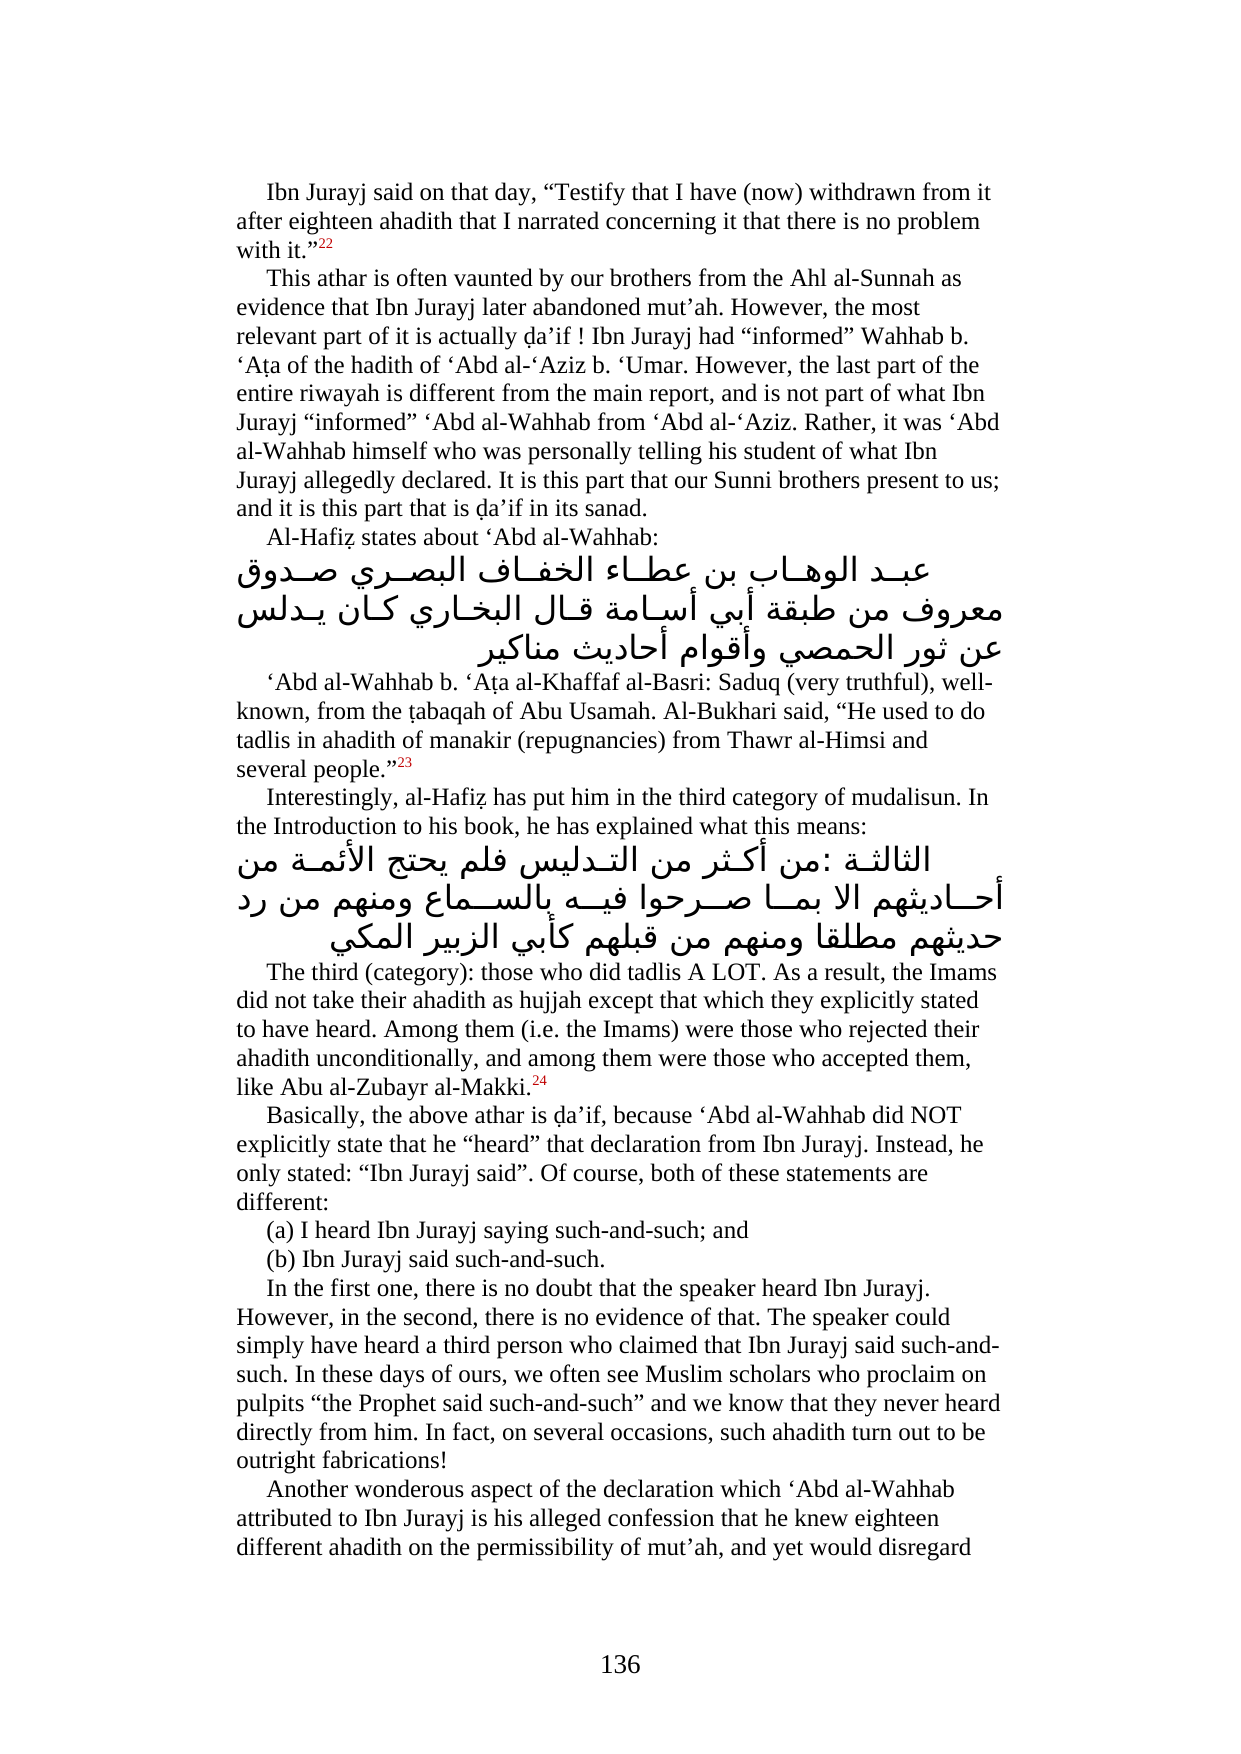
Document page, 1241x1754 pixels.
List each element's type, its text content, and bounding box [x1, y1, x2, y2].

text Al-Hafiẓ states about ‘Abd al-Wahhab: [236, 522, 1004, 551]
text This athar is often vaunted by our brothers from the Ahl al-Sunnah as evidence that Ibn Jurayj later abandoned mut’ah. However, the most relevant part of it is actually ḍa’if ! Ibn Jurayj had “informed” Wahhab b. ‘Aṭa of the hadith of ‘Abd al-‘Aziz b. ‘Umar. However, the last part of the entire riwayah is different from the main report, and is not part of what Ibn Jurayj “informed” ‘Abd al-Wahhab from ‘Abd al-‘Aziz. Rather, it was ‘Abd al-Wahhab himself who was personally telling his student of what Ibn Jurayj allegedly declared. It is this part that our Sunni brothers present to us; and it is this part that is ḍa’if in its sanad. [236, 263, 1004, 522]
text (b) Ibn Jurayj said such-and-such. [236, 1244, 1004, 1273]
text الثالثة :من أكثر من التدليس فلم يحتج الأئمة من أحاديثهم الا بما صرحوا فيه بالسماع ومنهم من رد حديثهم مطلقا ومنهم من قبلهم كأبي الزبير المكي [236, 840, 1004, 957]
text The third (category): those who did tadlis A LOT. As a result, the Imams did not take their ahadith as hujjah except that which they explicitly stated to have heard. Among them (i.e. the Imams) were those who rejected their ahadith unconditionally, and among them were those who accepted them, like Abu al-Zubayr al-Makki.24 [236, 957, 1004, 1100]
text In the first one, there is no doubt that the speaker heard Ibn Jurayj. However, in the second, there is no evidence of that. The speaker could simply have heard a third person who claimed that Ibn Jurayj said such-and-such. In these days of ours, we often see Muslim scholars who proclaim on pulpits “the Prophet said such-and-such” and we know that they never heard directly from him. In fact, on several occasions, such ahadith turn out to be outright fabrications! [236, 1273, 1004, 1474]
text (a) I heard Ibn Jurayj saying such-and-such; and [236, 1215, 1004, 1244]
text ‘Abd al-Wahhab b. ‘Aṭa al-Khaffaf al-Basri: Saduq (very truthful), well-known, from the ṭabaqah of Abu Usamah. Al-Bukhari said, “He used to do tadlis in ahadith of manakir (repugnancies) from Thawr al-Himsi and several people.”23 [236, 667, 1004, 782]
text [236, 1474, 1004, 1560]
text Basically, the above athar is ḍa’if, because ‘Abd al-Wahhab did NOT explicitly state that he “heard” that declaration from Ibn Jurayj. Instead, he only stated: “Ibn Jurayj said”. Of course, both of these statements are different: [236, 1100, 1004, 1215]
text Ibn Jurayj said on that day, “Testify that I have (now) withdrawn from it after eighteen ahadith that I narrated concerning it that there is no problem with it.”22 [236, 177, 1004, 263]
text Interestingly, al-Hafiẓ has put him in the third category of mudalisun. In the Introduction to his book, he has explained what this means: [236, 782, 1004, 840]
text عبد الوهاب بن عطاء الخفاف البصري صدوق معروف من طبقة أبي أسامة قال البخاري كان يدلس عن ثور الحمصي وأقوام أحاديث مناكير [236, 551, 1004, 667]
